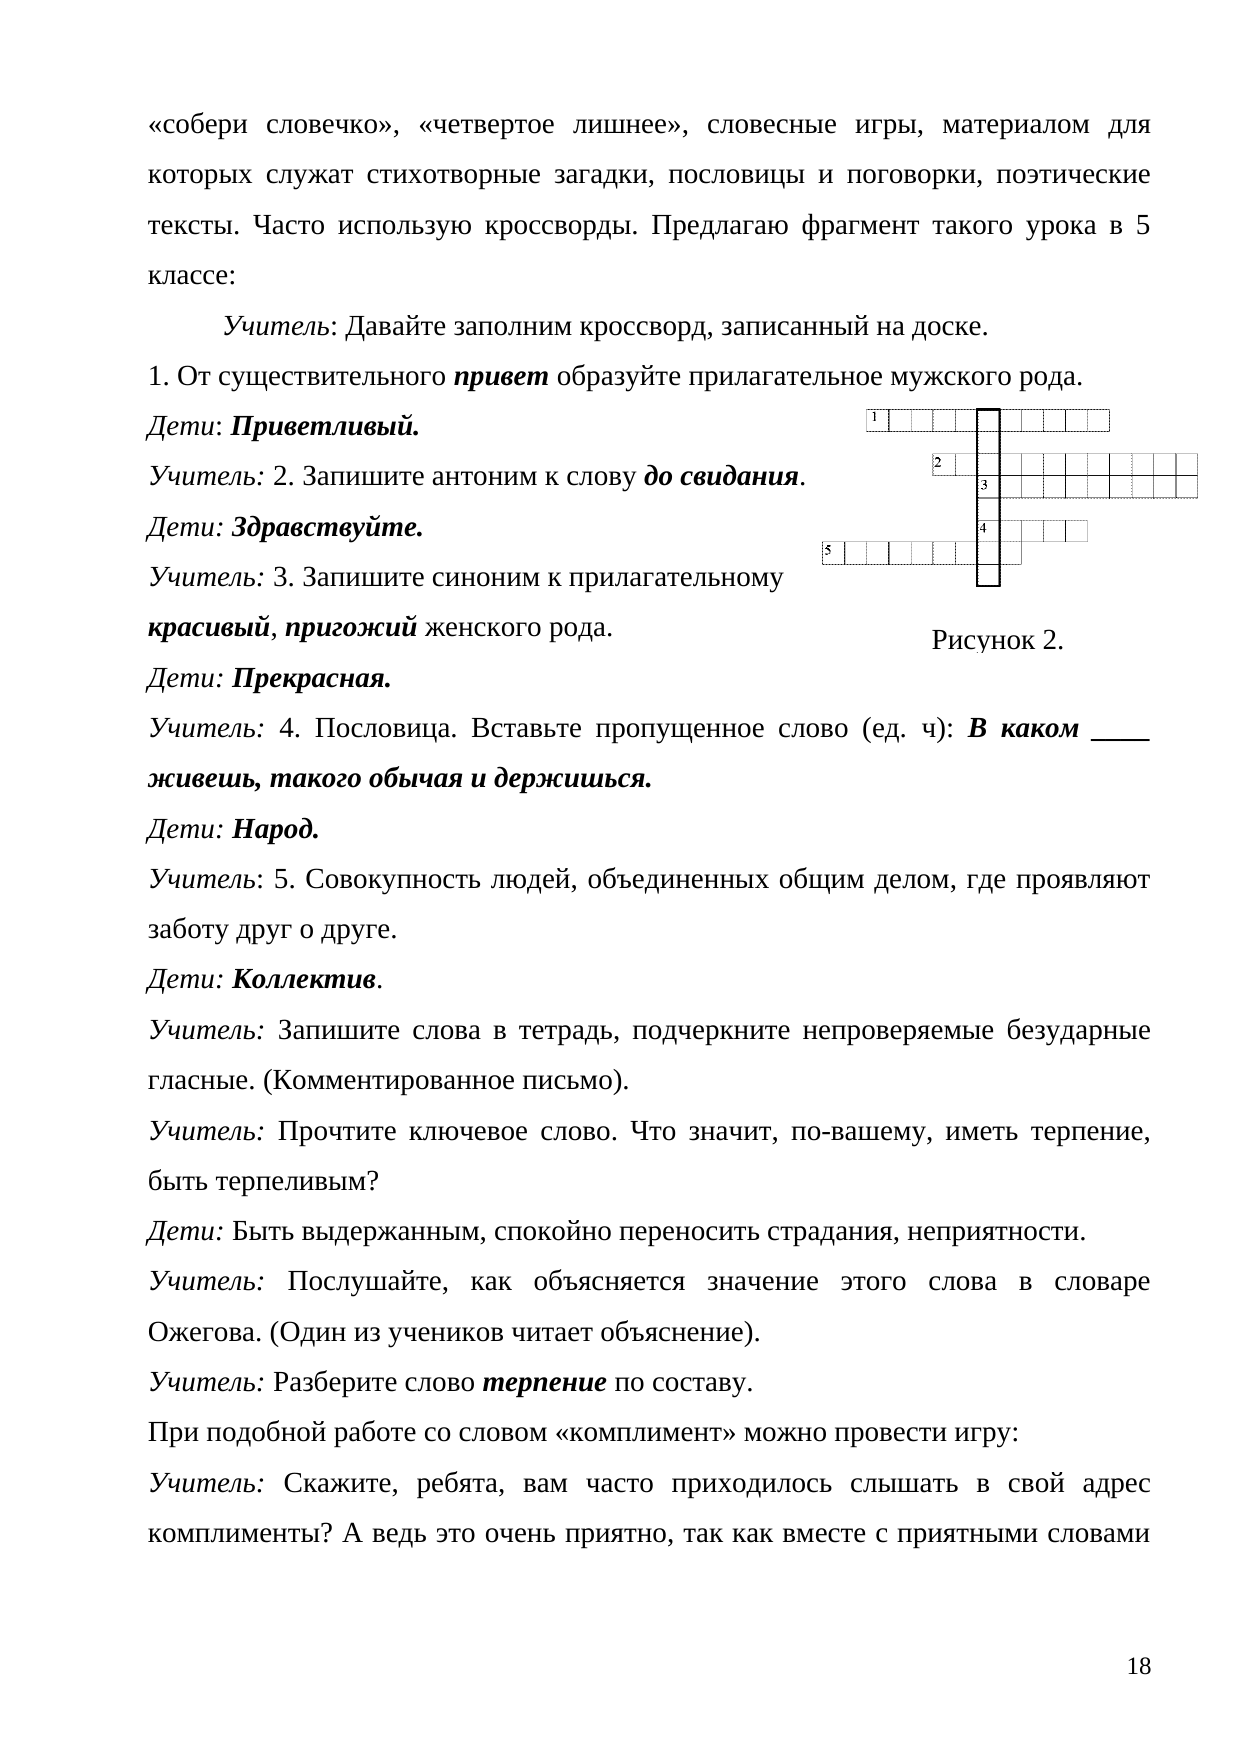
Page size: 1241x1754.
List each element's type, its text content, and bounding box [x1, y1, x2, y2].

text Учитель: 2. Запишите антоним к слову до свидания. [148, 458, 822, 492]
text Учитель: Давайте заполним кроссворд, записанный на доске. [148, 308, 1152, 341]
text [148, 106, 1152, 291]
text Учитель: Запишите слова в тетрадь, подчеркните непроверяемые безударные гласные. (Комментированное письмо). [148, 1012, 1152, 1096]
picture [822, 408, 1198, 587]
text красивый, пригожий женского рода. [148, 609, 1152, 643]
text Учитель: 5. Совокупность людей, объединенных общим делом, где проявляют заботу друг о друге. [148, 861, 1152, 945]
text Учитель: Разберите слово терпение по составу. [148, 1364, 1152, 1398]
text Дети: Здравствуйте. [148, 509, 822, 542]
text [148, 1465, 1152, 1549]
text При подобной работе со словом «комплимент» можно провести игру: [148, 1414, 1152, 1448]
text Учитель: Послушайте, как объясняется значение этого слова в словаре Ожегова. (Один из учеников читает объяснение). [148, 1263, 1152, 1347]
text Дети: Быть выдержанным, спокойно переносить страдания, неприятности. [148, 1213, 1152, 1247]
text Учитель: Прочтите ключевое слово. Что значит, по-вашему, иметь терпение, быть терпеливым? [148, 1113, 1152, 1196]
text Дети: Прекрасная. [148, 660, 1152, 693]
text Дети: Народ. [148, 811, 1152, 844]
text Учитель: 3. Запишите синоним к прилагательному [148, 559, 1152, 593]
text 1. От существительного привет образуйте прилагательное мужского рода. [148, 358, 1152, 391]
text Дети: Коллектив. [148, 962, 1152, 995]
text Учитель: 4. Пословица. Вставьте пропущенное слово (ед. ч): В каком ____ живешь, такого обычая и держишься. [148, 710, 1152, 794]
text Дети: Приветливый. [148, 408, 822, 442]
